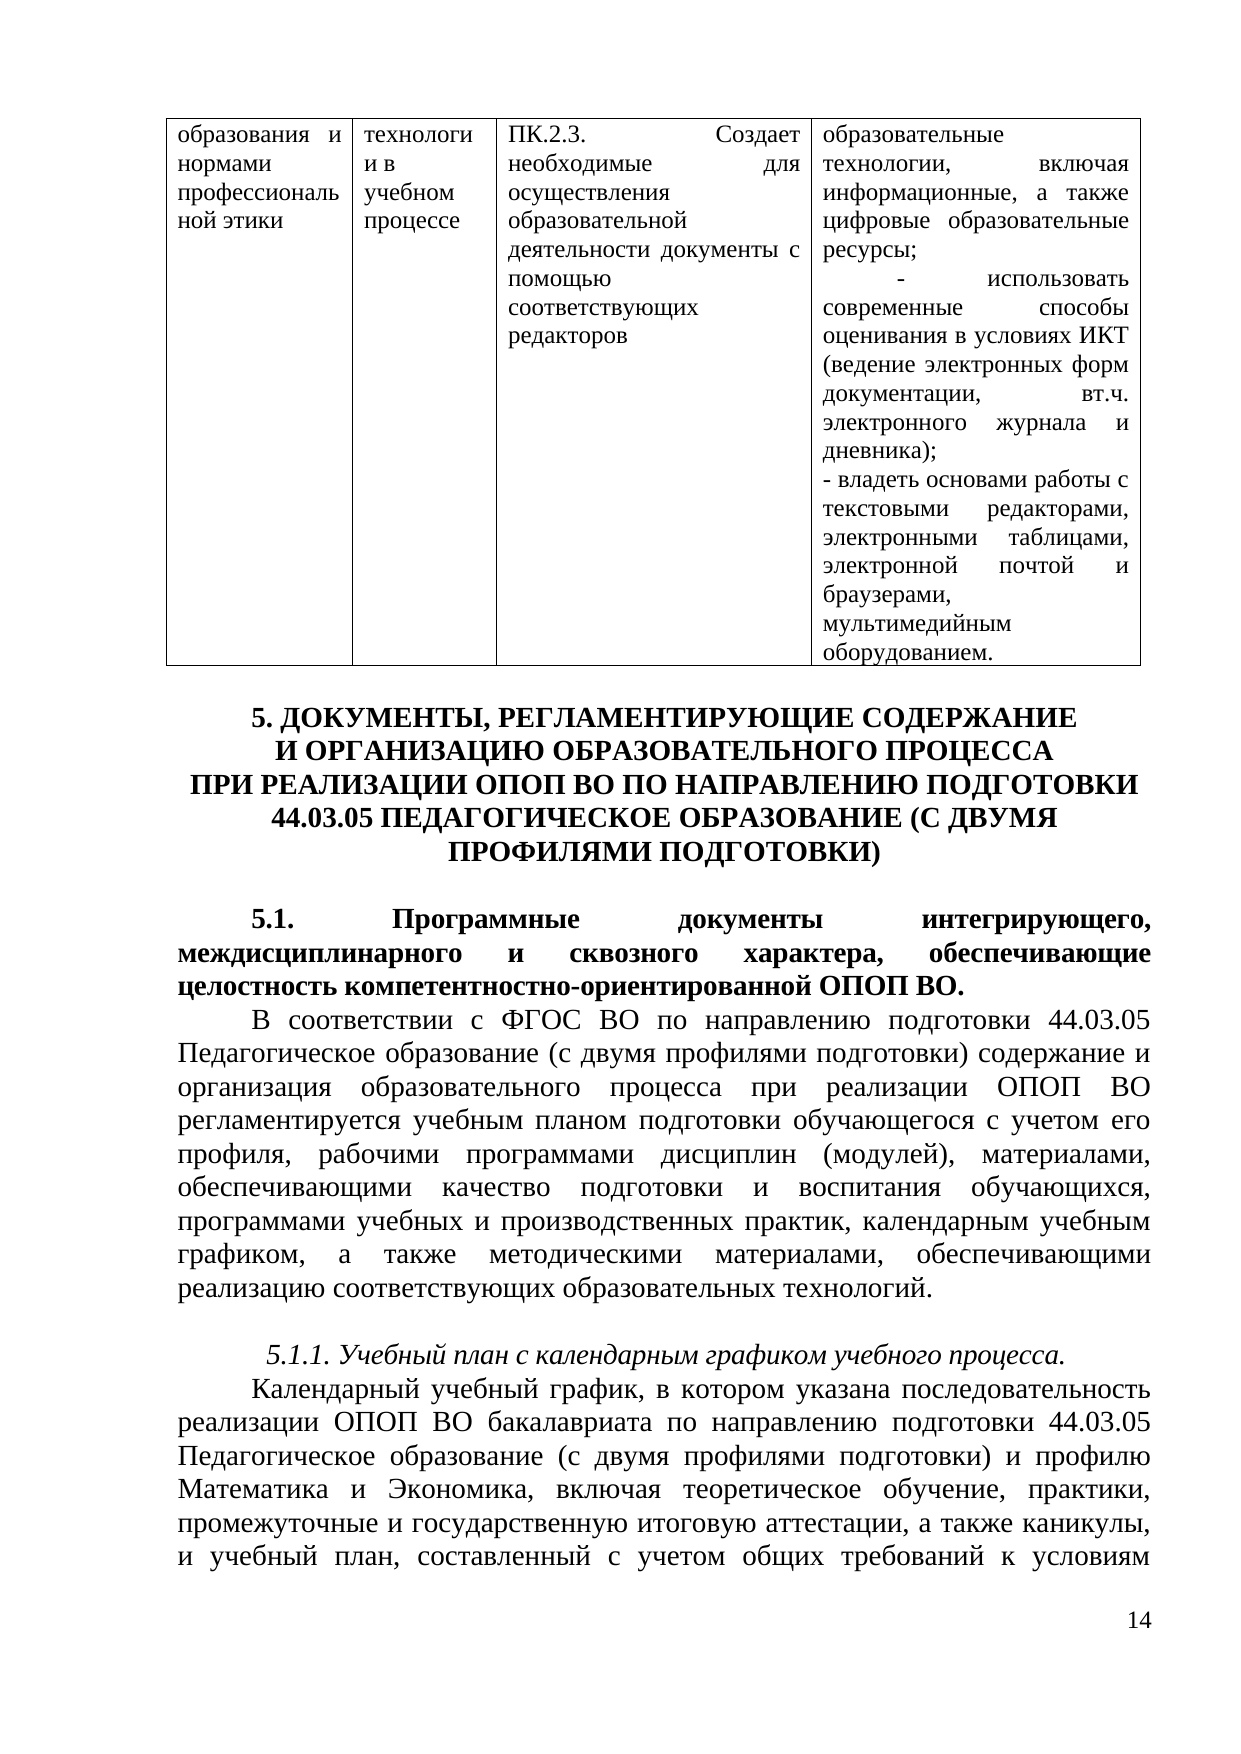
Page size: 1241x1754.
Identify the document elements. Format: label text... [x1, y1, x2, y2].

table_cell ПК.2.3. Создает необходимые для осуществления образовательной деятельности документы с помощью соответствующих редакторов [497, 119, 811, 665]
text 5.1.1. Учебный план с календарным графиком учебного процесса. [266, 1337, 1152, 1371]
text и организацию образовательного процесса [177, 733, 1152, 767]
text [177, 1371, 1152, 1572]
text 5. Документы, регламентирующие содержание [177, 700, 1152, 733]
text при реализации оПоп вО по направлению подготовки [177, 767, 1152, 801]
text 5.1. Программные документы интегрирующего, междисциплинарного и сквозного характера, обеспечивающие целостность компетентностно-ориентированной ОПОП ВО. [177, 901, 1152, 1002]
text В соответствии с ФГОС ВО по направлению подготовки 44.03.05 Педагогическое образование (с двумя профилями подготовки) содержание и организация образовательного процесса при реализации ОПОП ВО регламентируется учебным планом подготовки обучающегося с учетом его профиля, рабочими программами дисциплин (модулей), материалами, обеспечивающими качество подготовки и воспитания обучающихся, программами учебных и производственных практик, календарным учебным графиком, а также методическими материалами, обеспечивающими реализацию соответствующих образовательных технологий. [177, 1002, 1152, 1304]
text 44.03.05 ПЕДАГОГИЧЕСКОЕ ОБРАЗОВАНИЕ (С ДВУМЯ ПРОФИЛЯМИ ПОДГОТОВКИ) [177, 801, 1152, 868]
